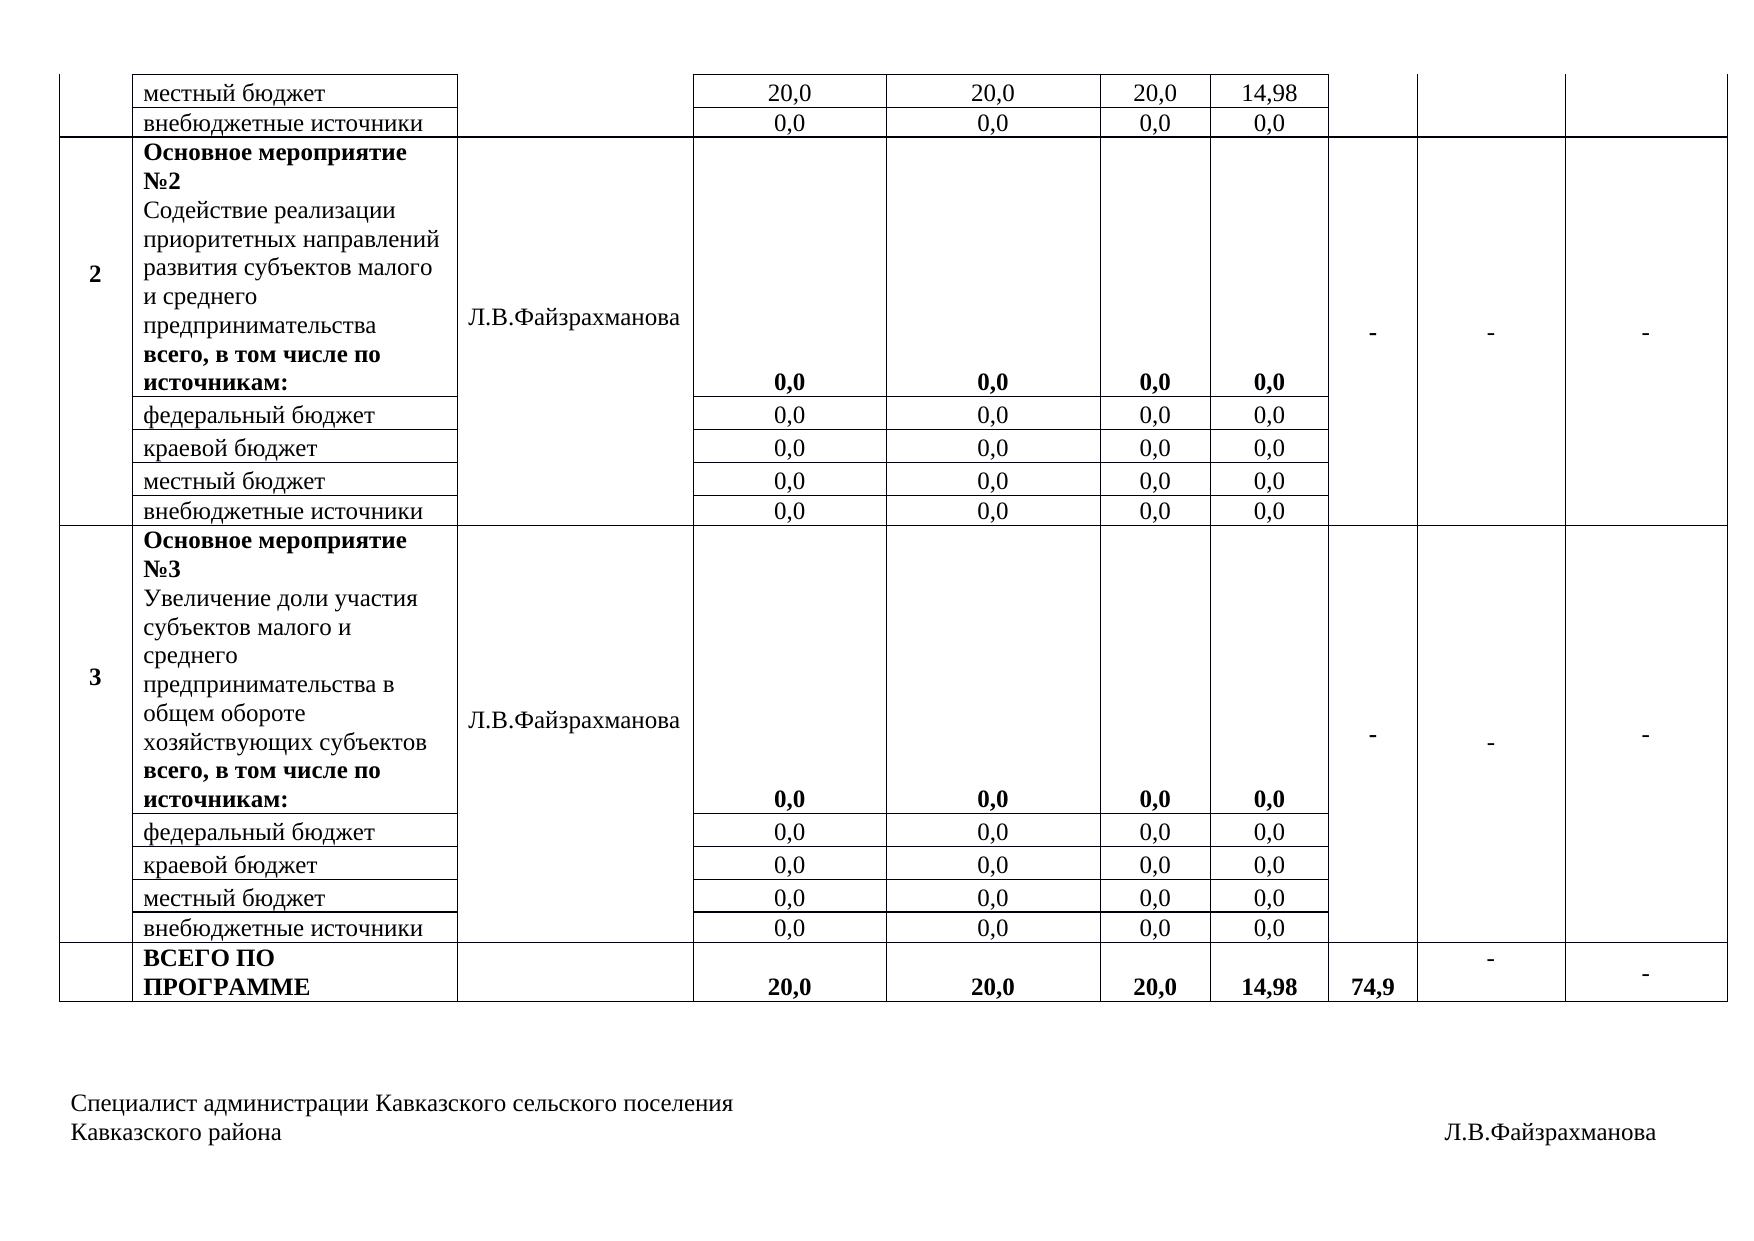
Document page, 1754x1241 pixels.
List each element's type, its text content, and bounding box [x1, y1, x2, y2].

table_cell 20,0 [1101, 75, 1210, 107]
table_cell 0,0 [1211, 526, 1328, 813]
table_cell 0,0 [1211, 463, 1328, 495]
table_cell 0,0 [1101, 814, 1210, 846]
table_cell [458, 943, 693, 1001]
table_cell 0,0 [694, 847, 886, 879]
table_cell краевой бюджет [133, 847, 457, 879]
table_cell Основное мероприятие №3 Увеличение доли участия субъектов малого и среднего предпринимательства в общем обороте хозяйствующих субъектов всего, в том числе по источникам: [133, 526, 457, 813]
table_cell 20,0 [694, 75, 886, 107]
table_cell 14,98 [1211, 75, 1328, 107]
table_cell 0,0 [1211, 847, 1328, 879]
table_cell 0,0 [1211, 814, 1328, 846]
table_cell федеральный бюджет [133, 814, 457, 846]
table_cell 0,0 [1101, 526, 1210, 813]
table_cell 0,0 [694, 913, 886, 942]
table_cell 2 [60, 138, 132, 524]
table_cell 0,0 [694, 108, 886, 136]
table_cell - [1329, 138, 1417, 524]
table_cell - [1418, 138, 1565, 524]
table_cell 0,0 [694, 526, 886, 813]
table_cell 0,0 [1211, 397, 1328, 429]
table_cell 0,0 [1101, 108, 1210, 136]
table_cell - [1566, 526, 1727, 942]
table_cell ВСЕГО ПО ПРОГРАММЕ [133, 943, 457, 1001]
table_cell 0,0 [1101, 880, 1210, 911]
table_cell 0,0 [1101, 463, 1210, 495]
table_cell 0,0 [887, 463, 1100, 495]
table_cell 0,0 [887, 430, 1100, 462]
table_cell 0,0 [887, 496, 1100, 524]
table_cell 0,0 [887, 913, 1100, 942]
table_cell - [1566, 943, 1727, 1001]
table_cell 0,0 [887, 397, 1100, 429]
table_cell внебюджетные источники [133, 108, 457, 136]
table_cell 0,0 [887, 108, 1100, 136]
table_cell внебюджетные источники [133, 913, 457, 942]
table_cell - [1329, 526, 1417, 942]
table_cell - [1418, 943, 1565, 1001]
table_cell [59, 1002, 1728, 1174]
table_cell местный бюджет [133, 463, 457, 495]
table_cell 74,9 [1329, 943, 1417, 1001]
table_cell 0,0 [1101, 496, 1210, 524]
table_cell 0,0 [1101, 847, 1210, 879]
table_cell местный бюджет [133, 75, 457, 107]
table_cell 0,0 [887, 880, 1100, 911]
table_cell 0,0 [887, 526, 1100, 813]
table_cell 0,0 [694, 814, 886, 846]
table_cell 0,0 [694, 463, 886, 495]
table_cell Л.В.Файзрахманова [458, 526, 693, 942]
table_cell 14,98 [1211, 943, 1328, 1001]
table_cell 0,0 [1101, 138, 1210, 396]
table_cell 0,0 [1211, 430, 1328, 462]
table_cell 20,0 [887, 943, 1100, 1001]
table_cell 0,0 [1211, 496, 1328, 524]
table_cell 20,0 [887, 75, 1100, 107]
table_cell 0,0 [887, 814, 1100, 846]
table_cell Л.В.Файзрахманова [458, 138, 693, 524]
table_cell 3 [60, 526, 132, 942]
table_cell 0,0 [887, 847, 1100, 879]
table_cell 0,0 [1211, 913, 1328, 942]
table_cell 0,0 [1101, 430, 1210, 462]
table_cell - [1566, 138, 1727, 524]
table_cell местный бюджет [133, 880, 457, 911]
table_cell 20,0 [1101, 943, 1210, 1001]
table_cell краевой бюджет [133, 430, 457, 462]
table_cell 0,0 [694, 138, 886, 396]
table_cell 0,0 [1211, 138, 1328, 396]
table_cell 0,0 [694, 397, 886, 429]
table_cell федеральный бюджет [133, 397, 457, 429]
table_cell 20,0 [694, 943, 886, 1001]
table_cell внебюджетные источники [133, 496, 457, 524]
table_cell 0,0 [1211, 880, 1328, 911]
table_cell 0,0 [694, 880, 886, 911]
table_cell [60, 943, 132, 1001]
table_cell Основное мероприятие №2 Содействие реализации приоритетных направлений развития субъектов малого и среднего предпринимательства всего, в том числе по источникам: [133, 138, 457, 396]
table_cell 0,0 [1211, 108, 1328, 136]
table_cell 0,0 [1101, 913, 1210, 942]
table_cell 0,0 [694, 496, 886, 524]
table_cell 0,0 [1101, 397, 1210, 429]
table_cell - [1418, 526, 1565, 942]
table_cell 0,0 [694, 430, 886, 462]
table_cell 0,0 [887, 138, 1100, 396]
